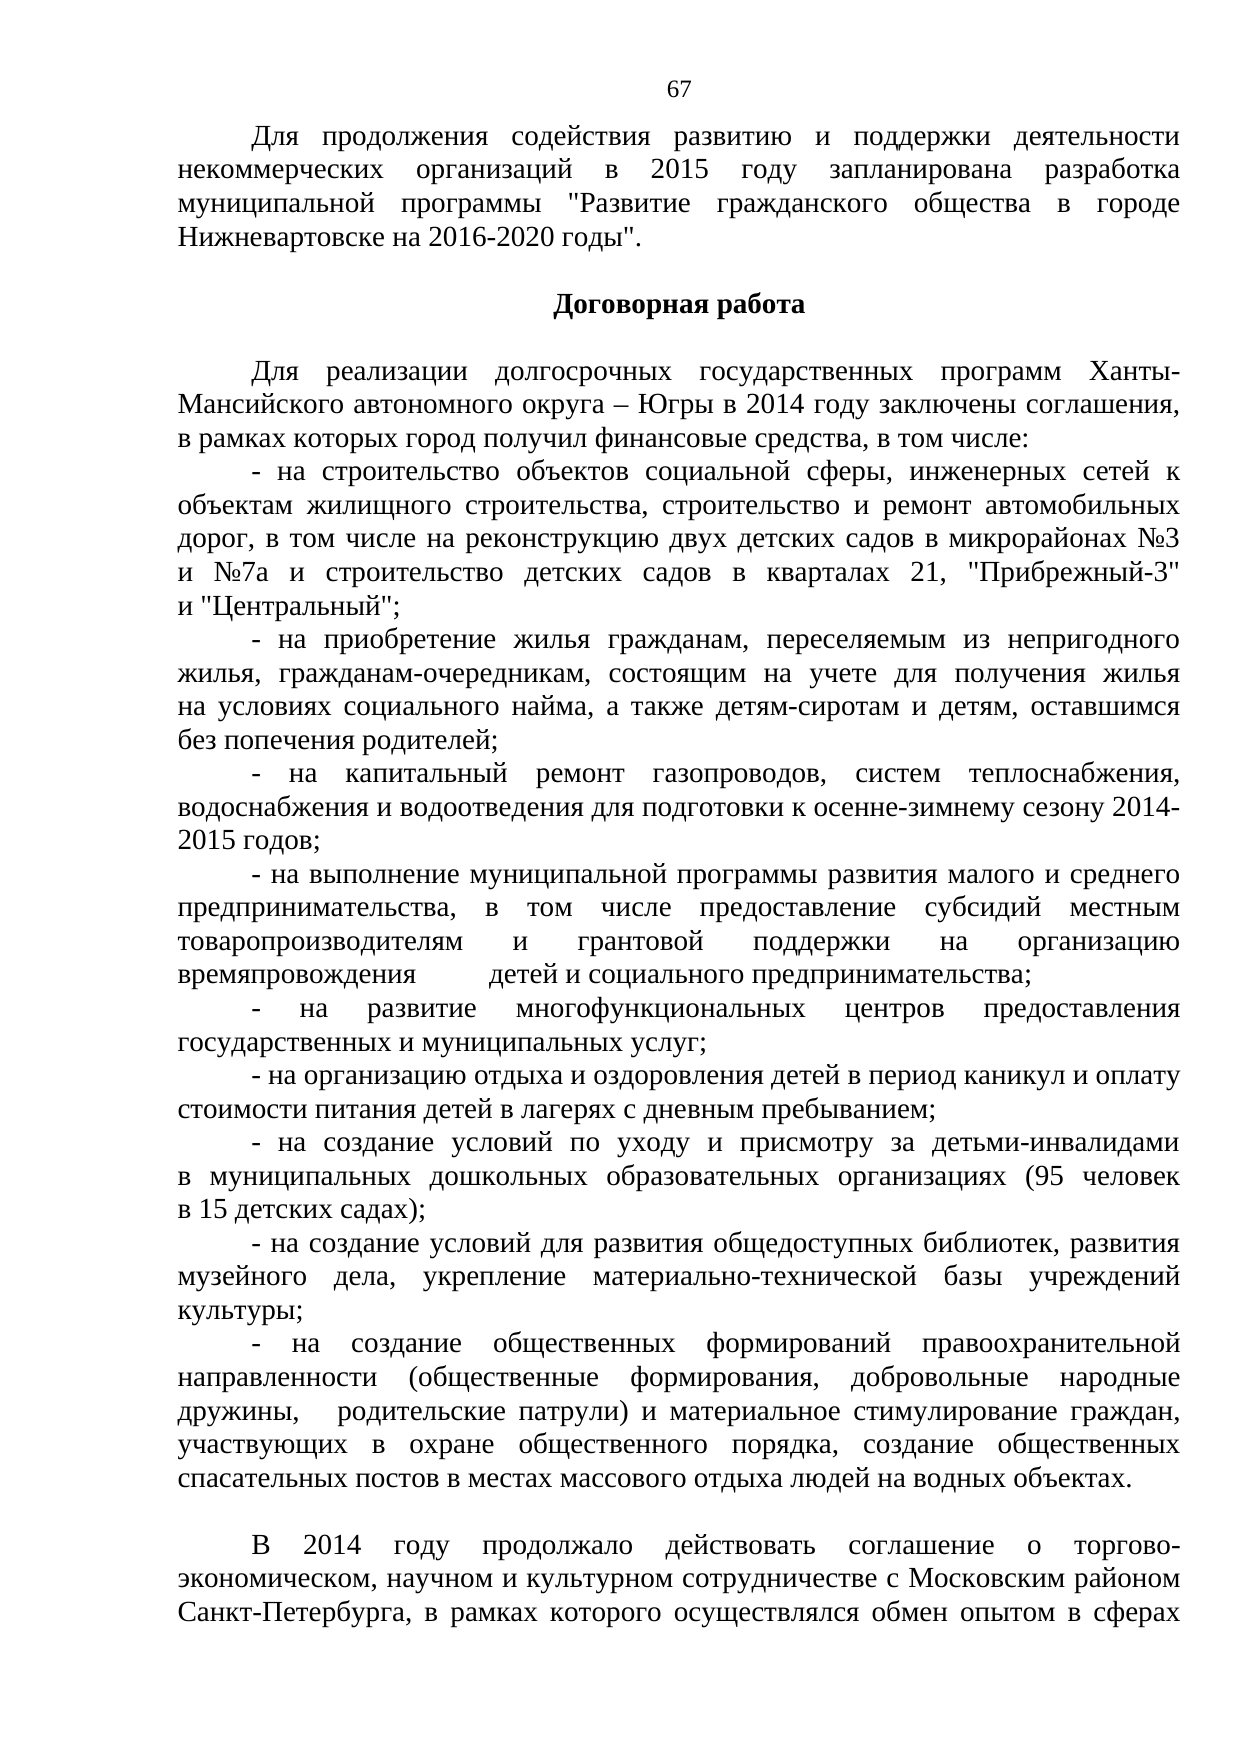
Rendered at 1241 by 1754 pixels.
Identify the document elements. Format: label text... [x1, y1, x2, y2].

text - на приобретение жилья гражданам, переселяемым из непригодного жилья, гражданам-очередникам, состоящим на учете для получения жилья на условиях социального найма, а также детям-сиротам и детям, оставшимся без попечения родителей; [177, 621, 1181, 755]
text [177, 1527, 1181, 1627]
text - на строительство объектов социальной сферы, инженерных сетей к объектам жилищного строительства, строительство и ремонт автомобильных дорог, в том числе на реконструкцию двух детских садов в микрорайонах №3 и №7а и строительство детских садов в кварталах 21, "Прибрежный-3" и "Центральный"; [177, 453, 1181, 621]
text - на создание общественных формирований правоохранительной направленности (общественные формирования, добровольные народные дружины, родительские патрули) и материальное стимулирование граждан, участвующих в охране общественного порядка, создание общественных спасательных постов в местах массового отдыха людей на водных объектах. [177, 1326, 1181, 1493]
text Для реализации долгосрочных государственных программ Ханты-Мансийского автономного округа – Югры в 2014 году заключены соглашения, в рамках которых город получил финансовые средства, в том числе: [177, 353, 1181, 453]
text Договорная работа [177, 286, 1181, 319]
text Для продолжения содействия развитию и поддержки деятельности некоммерческих организаций в 2015 году запланирована разработка муниципальной программы "Развитие гражданского общества в городе Нижневартовске на 2016-2020 годы". [177, 118, 1181, 252]
text - на капитальный ремонт газопроводов, систем теплоснабжения, водоснабжения и водоотведения для подготовки к осенне-зимнему сезону 2014-2015 годов; [177, 755, 1181, 856]
text - на выполнение муниципальной программы развития малого и среднего предпринимательства, в том числе предоставление субсидий местным товаропроизводителям и грантовой поддержки на организацию времяпровождения детей и социального предпринимательства; [177, 856, 1181, 990]
text - на создание условий по уходу и присмотру за детьми-инвалидами в муниципальных дошкольных образовательных организациях (95 человек в 15 детских садах); [177, 1124, 1181, 1225]
text - на развитие многофункциональных центров предоставления государственных и муниципальных услуг; [177, 990, 1181, 1057]
text - на организацию отдыха и оздоровления детей в период каникул и оплату стоимости питания детей в лагерях с дневным пребыванием; [177, 1057, 1181, 1124]
text - на создание условий для развития общедоступных библиотек, развития музейного дела, укрепление материально-технической базы учреждений культуры; [177, 1225, 1181, 1326]
